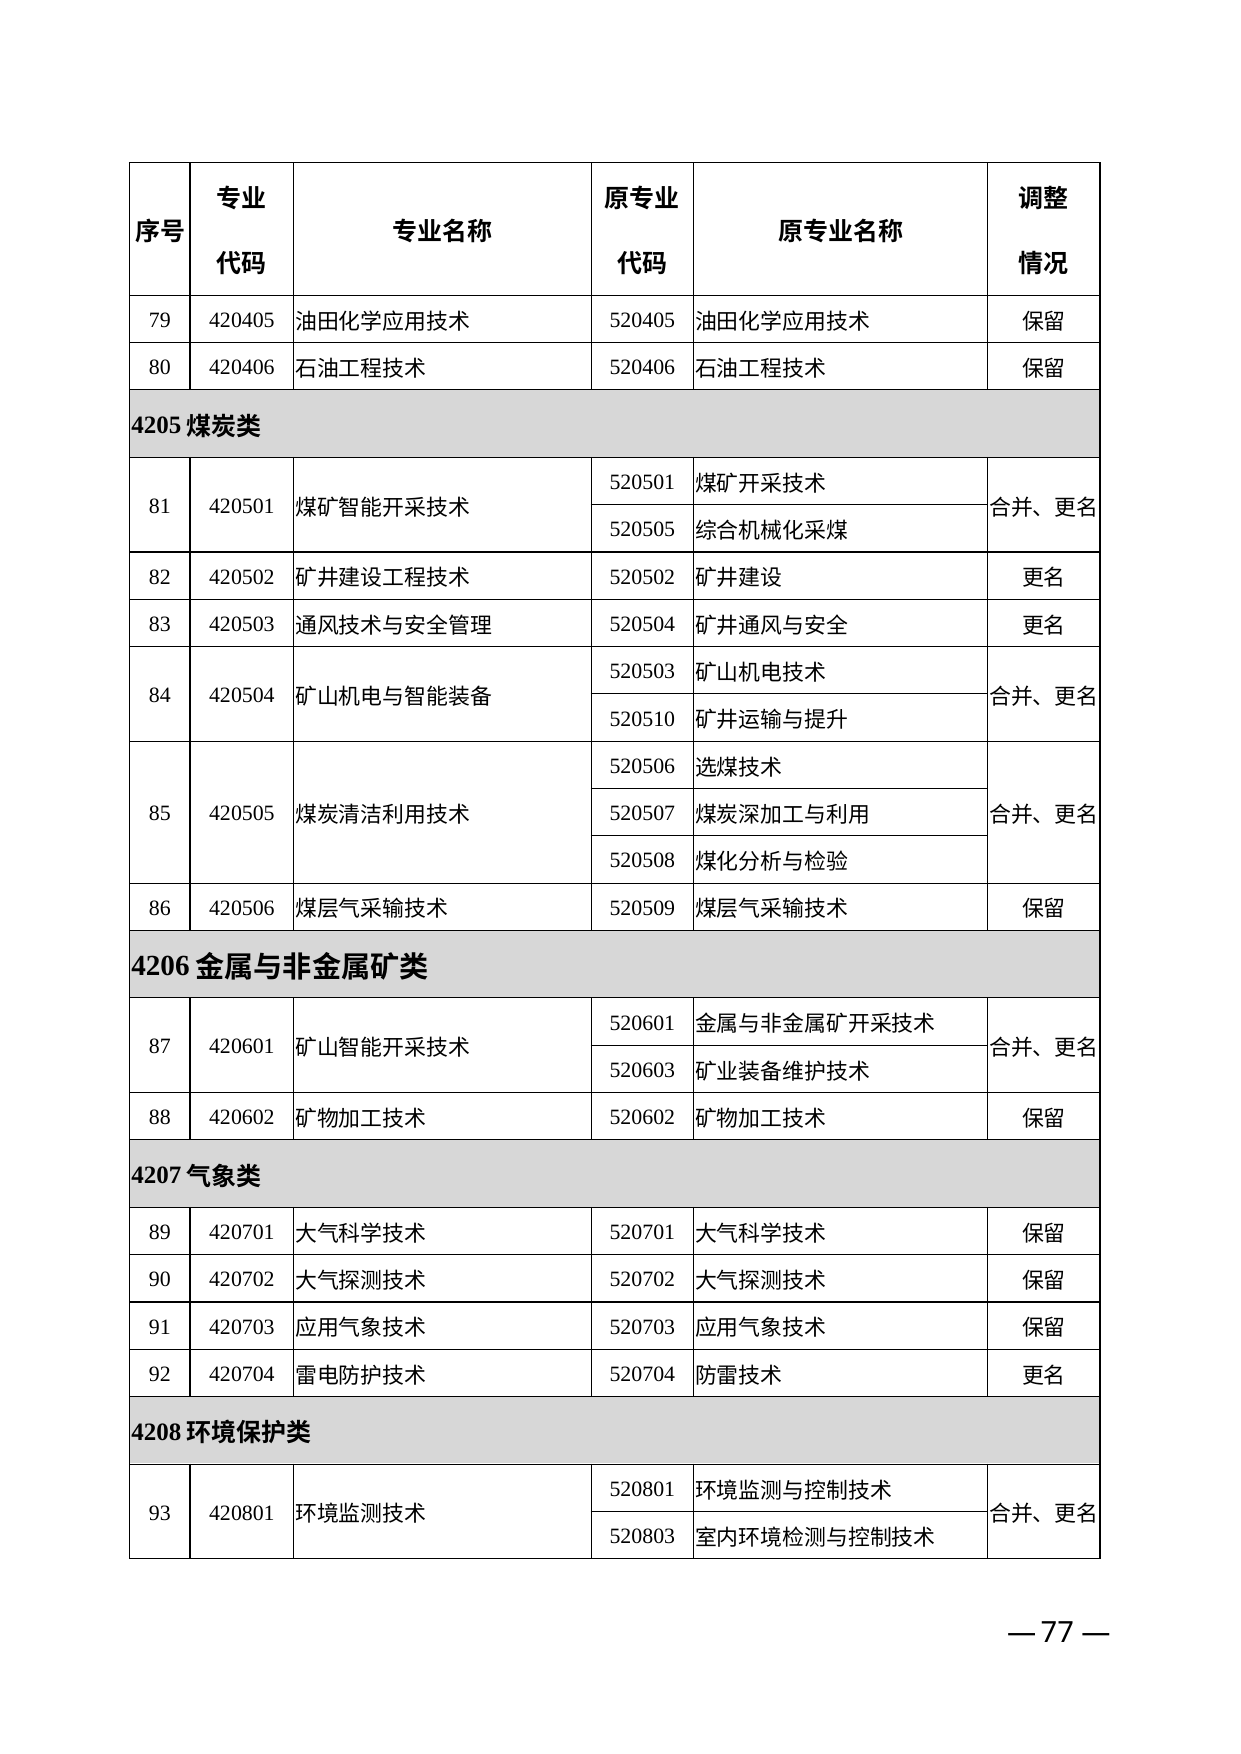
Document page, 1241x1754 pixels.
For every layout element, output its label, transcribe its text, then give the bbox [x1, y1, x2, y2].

table_cell 大气科学技术 [294, 1208, 591, 1254]
table_cell 煤炭深加工与利用 [694, 789, 987, 835]
table_cell 矿井通风与安全 [694, 600, 987, 646]
table_cell 煤层气采输技术 [694, 884, 987, 930]
table_cell 保留 [988, 1093, 1099, 1139]
table_cell 82 [130, 553, 189, 599]
table_cell 防雷技术 [694, 1350, 987, 1396]
table_cell 油田化学应用技术 [694, 296, 987, 342]
table_cell 环境监测与控制技术 [694, 1465, 987, 1511]
table_cell 合并、更名 [988, 742, 1099, 882]
table_cell 90 [130, 1255, 189, 1301]
table_cell 520504 [592, 600, 693, 646]
table_cell 88 [130, 1093, 189, 1139]
table_cell 保留 [988, 296, 1099, 342]
table_header 专业 代码 [191, 163, 293, 294]
table_cell 矿山机电技术 [694, 647, 987, 693]
table_cell 83 [130, 600, 189, 646]
table_cell 煤化分析与检验 [694, 836, 987, 882]
table_cell 89 [130, 1208, 189, 1254]
table_cell 通风技术与安全管理 [294, 600, 591, 646]
table_cell 520508 [592, 836, 693, 882]
table_cell 92 [130, 1350, 189, 1396]
table_cell 煤矿开采技术 [694, 458, 987, 504]
table_cell 81 [130, 458, 189, 551]
table_cell 矿井建设 [694, 553, 987, 599]
table_cell 84 [130, 647, 189, 741]
table_cell 79 [130, 296, 189, 342]
table_cell 520801 [592, 1465, 693, 1511]
table_cell 520601 [592, 998, 693, 1044]
table_cell 保留 [988, 1303, 1099, 1349]
table_cell 520501 [592, 458, 693, 504]
table_cell 应用气象技术 [294, 1303, 591, 1349]
table_cell 合并、更名 [988, 458, 1099, 551]
table_cell 油田化学应用技术 [294, 296, 591, 342]
table_cell 420405 [191, 296, 293, 342]
table_cell 520702 [592, 1255, 693, 1301]
table_cell 煤炭清洁利用技术 [294, 742, 591, 882]
table_cell 420505 [191, 742, 293, 882]
table_cell 520506 [592, 742, 693, 788]
table_cell 520502 [592, 553, 693, 599]
table_cell 420602 [191, 1093, 293, 1139]
table_cell 更名 [988, 600, 1099, 646]
table_cell 420701 [191, 1208, 293, 1254]
table_cell 金属与非金属矿开采技术 [694, 998, 987, 1044]
table_cell 420503 [191, 600, 293, 646]
table_cell 保留 [988, 1208, 1099, 1254]
table_cell 520602 [592, 1093, 693, 1139]
table_cell 520603 [592, 1046, 693, 1092]
table_cell 4207气象类 [130, 1140, 1099, 1207]
table_cell 更名 [988, 1350, 1099, 1396]
table_cell 应用气象技术 [694, 1303, 987, 1349]
table_cell 420801 [191, 1465, 293, 1558]
table_header 专业名称 [294, 163, 591, 294]
table_cell 520505 [592, 505, 693, 551]
table_header 原专业名称 [694, 163, 987, 294]
table_cell 420704 [191, 1350, 293, 1396]
table_cell 420506 [191, 884, 293, 930]
table_cell 保留 [988, 343, 1099, 389]
table_cell 煤层气采输技术 [294, 884, 591, 930]
table_header 调整 情况 [988, 163, 1099, 294]
table_cell 煤矿智能开采技术 [294, 458, 591, 551]
table_cell 选煤技术 [694, 742, 987, 788]
table_cell 大气探测技术 [294, 1255, 591, 1301]
table_cell 520704 [592, 1350, 693, 1396]
table_cell 520503 [592, 647, 693, 693]
table_cell 综合机械化采煤 [694, 505, 987, 551]
table_cell 更名 [988, 553, 1099, 599]
table_cell 矿业装备维护技术 [694, 1046, 987, 1092]
table_header 序号 [130, 163, 189, 294]
table_cell 合并、更名 [988, 647, 1099, 741]
table_cell 石油工程技术 [294, 343, 591, 389]
table_cell 93 [130, 1465, 189, 1558]
table_cell 雷电防护技术 [294, 1350, 591, 1396]
table_cell 91 [130, 1303, 189, 1349]
table_cell 保留 [988, 1255, 1099, 1301]
table_cell 420504 [191, 647, 293, 741]
table_cell 4206金属与非金属矿类 [130, 931, 1099, 997]
table_cell 环境监测技术 [294, 1465, 591, 1558]
table_cell 保留 [988, 884, 1099, 930]
table_cell 86 [130, 884, 189, 930]
table_cell 420703 [191, 1303, 293, 1349]
table_cell 520406 [592, 343, 693, 389]
table_cell 矿井运输与提升 [694, 694, 987, 741]
table_cell 合并、更名 [988, 998, 1099, 1092]
table_cell 矿山机电与智能装备 [294, 647, 591, 741]
table_cell 室内环境检测与控制技术 [694, 1512, 987, 1558]
table_cell 520405 [592, 296, 693, 342]
table_cell 矿物加工技术 [294, 1093, 591, 1139]
table_cell 大气探测技术 [694, 1255, 987, 1301]
table_cell 80 [130, 343, 189, 389]
table_cell 520507 [592, 789, 693, 835]
table_cell 520701 [592, 1208, 693, 1254]
table_cell 420502 [191, 553, 293, 599]
table_cell 520509 [592, 884, 693, 930]
table_cell 矿井建设工程技术 [294, 553, 591, 599]
table_cell 420406 [191, 343, 293, 389]
table_cell 合并、更名 [988, 1465, 1099, 1558]
table_cell 420501 [191, 458, 293, 551]
table_cell 520703 [592, 1303, 693, 1349]
table_cell 4205煤炭类 [130, 390, 1099, 457]
table_cell 石油工程技术 [694, 343, 987, 389]
table_header 原专业 代码 [592, 163, 693, 294]
table_cell 420702 [191, 1255, 293, 1301]
table_cell 420601 [191, 998, 293, 1092]
table_cell 矿物加工技术 [694, 1093, 987, 1139]
table_cell 大气科学技术 [694, 1208, 987, 1254]
table_cell 520510 [592, 694, 693, 741]
table_cell 87 [130, 998, 189, 1092]
table_cell 520803 [592, 1512, 693, 1558]
table_cell 4208环境保护类 [130, 1397, 1099, 1463]
table_cell 85 [130, 742, 189, 882]
table_cell 矿山智能开采技术 [294, 998, 591, 1092]
